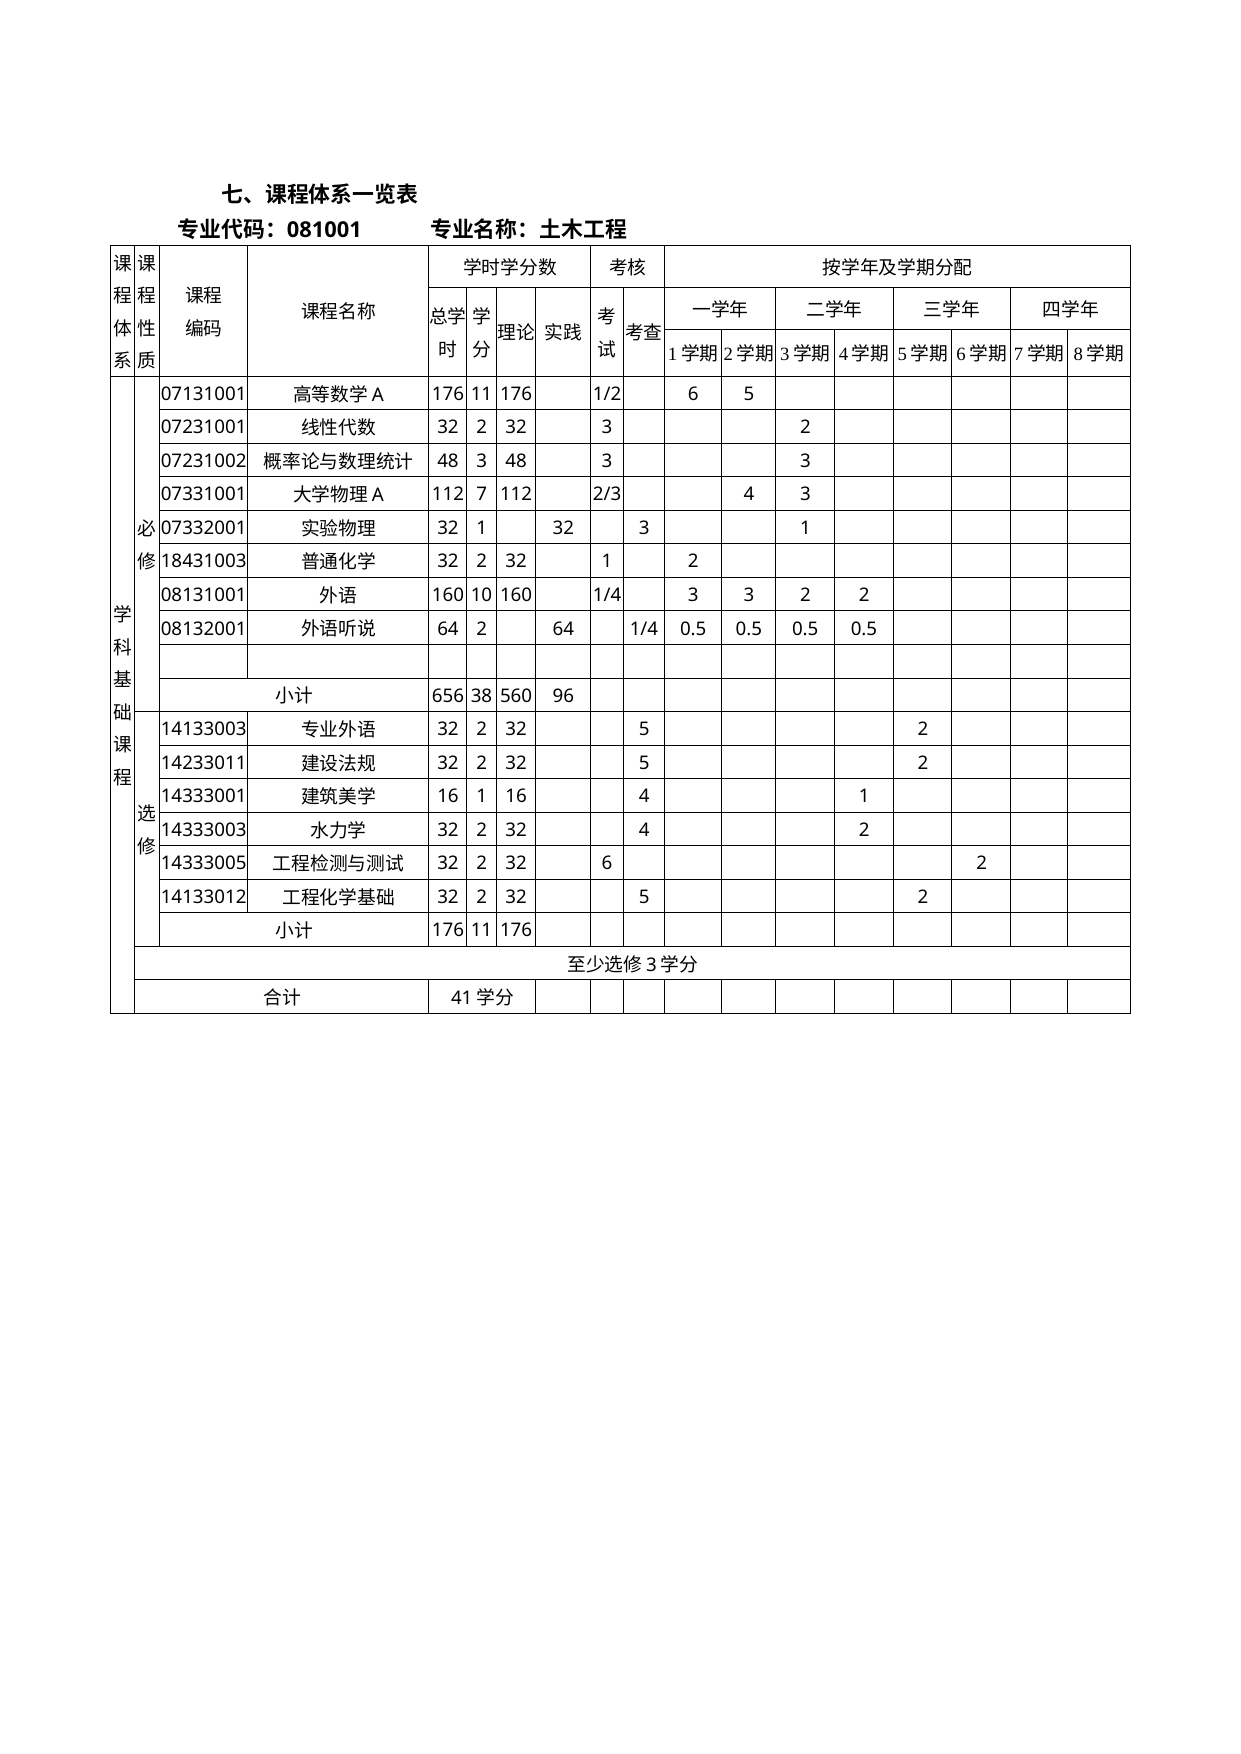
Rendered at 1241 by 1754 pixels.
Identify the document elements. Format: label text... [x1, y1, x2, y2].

table_cell [665, 444, 721, 476]
table_cell [1011, 410, 1067, 443]
table_cell 2 [665, 544, 721, 577]
table_cell [536, 980, 590, 1013]
table_cell 0.5 [776, 611, 834, 644]
table_cell [624, 410, 664, 443]
table_cell [894, 679, 951, 711]
table_cell 5 [624, 880, 664, 912]
table_cell [624, 846, 664, 879]
table_cell 线性代数 [248, 410, 428, 443]
table_cell 选修 [135, 712, 159, 946]
table_cell [1068, 477, 1130, 510]
table_cell [894, 578, 951, 610]
text 专业代码：081001 专业名称：土木工程 [177, 212, 1063, 244]
table_cell 3学期 [776, 330, 834, 376]
table_cell 11 [467, 377, 496, 409]
table_cell 3 [467, 444, 496, 476]
table_cell [536, 544, 590, 577]
table_cell [952, 746, 1010, 778]
table_cell [1068, 779, 1130, 812]
table_header 学时学分数 [429, 246, 590, 287]
table_cell [894, 611, 951, 644]
table_cell 32 [429, 410, 466, 443]
table_cell [1011, 611, 1067, 644]
table_cell [591, 913, 623, 946]
table_cell 48 [429, 444, 466, 476]
table_cell [776, 980, 834, 1013]
table_cell [835, 377, 893, 409]
table_cell 2 [952, 846, 1010, 879]
table_cell 学分 [467, 288, 496, 376]
table_cell [1011, 846, 1067, 879]
table_cell [536, 746, 590, 778]
table_cell [835, 746, 893, 778]
table_cell [1068, 746, 1130, 778]
table_cell [591, 511, 623, 543]
table_cell [536, 444, 590, 476]
table_cell 工程化学基础 [248, 880, 428, 912]
table_cell 2 [835, 578, 893, 610]
table_cell 高等数学A [248, 377, 428, 409]
table_cell 41学分 [429, 980, 535, 1013]
table_cell [952, 645, 1010, 677]
table_cell 1/4 [624, 611, 664, 644]
table_cell 6 [665, 377, 721, 409]
table_cell [776, 913, 834, 946]
table_cell 必修 [135, 377, 159, 711]
table_cell 176 [497, 377, 535, 409]
table_cell [429, 645, 466, 677]
table_cell [591, 779, 623, 812]
table_cell [624, 578, 664, 610]
table_cell [591, 679, 623, 711]
table_cell [1068, 611, 1130, 644]
table_cell [1068, 511, 1130, 543]
table_cell [1011, 511, 1067, 543]
table_cell 176 [497, 913, 535, 946]
table_cell [952, 511, 1010, 543]
table_cell [536, 712, 590, 744]
table_cell [722, 645, 775, 677]
text 七、课程体系一览表 [177, 162, 1063, 212]
table_cell 7学期 [1011, 330, 1067, 376]
table_cell [536, 813, 590, 845]
table_cell [835, 645, 893, 677]
table_cell 32 [497, 746, 535, 778]
table_cell 概率论与数理统计 [248, 444, 428, 476]
table_cell [952, 578, 1010, 610]
table_cell 112 [497, 477, 535, 510]
table_cell 2 [776, 410, 834, 443]
table_cell [1011, 880, 1067, 912]
table_cell [776, 813, 834, 845]
table_cell 小计 [160, 679, 428, 711]
table_cell 三学年 [894, 288, 1010, 329]
table_cell [835, 477, 893, 510]
table_cell [665, 980, 721, 1013]
table_cell 0.5 [835, 611, 893, 644]
table_cell [248, 645, 428, 677]
table_cell 656 [429, 679, 466, 711]
table_cell 大学物理A [248, 477, 428, 510]
table_cell [536, 846, 590, 879]
table_cell 160 [429, 578, 466, 610]
table_cell [1068, 846, 1130, 879]
table_cell 10 [467, 578, 496, 610]
table_cell [1068, 980, 1130, 1013]
table_cell 0.5 [722, 611, 775, 644]
table_cell [952, 477, 1010, 510]
table_cell 32 [429, 746, 466, 778]
table_cell [722, 679, 775, 711]
table_cell [776, 746, 834, 778]
table_cell [835, 913, 893, 946]
table_cell 4 [722, 477, 775, 510]
table_cell [1068, 444, 1130, 476]
table_cell 合计 [135, 980, 428, 1013]
table_cell [665, 410, 721, 443]
table_cell [1068, 913, 1130, 946]
table_cell [894, 813, 951, 845]
table_cell [894, 846, 951, 879]
table_header 课程体系 [111, 246, 134, 376]
table_cell 专业外语 [248, 712, 428, 744]
table_cell 实验物理 [248, 511, 428, 543]
table_cell 3 [776, 477, 834, 510]
table_cell [722, 746, 775, 778]
table_cell [1068, 410, 1130, 443]
table_cell 实践 [536, 288, 590, 376]
table_cell [835, 544, 893, 577]
table_cell [1011, 813, 1067, 845]
table_cell [722, 813, 775, 845]
table_cell 64 [429, 611, 466, 644]
table_cell 176 [429, 913, 466, 946]
table_cell [952, 377, 1010, 409]
table_cell [665, 813, 721, 845]
table_cell 1 [467, 511, 496, 543]
table_cell 4学期 [835, 330, 893, 376]
table_cell 水力学 [248, 813, 428, 845]
table_cell [835, 410, 893, 443]
table_cell [1011, 578, 1067, 610]
table_cell [894, 544, 951, 577]
table_cell 96 [536, 679, 590, 711]
table_cell [665, 712, 721, 744]
table_cell 32 [429, 544, 466, 577]
table_cell 07331001 [160, 477, 247, 510]
table_header 课程名称 [248, 246, 428, 376]
table_cell [776, 880, 834, 912]
table_cell 建设法规 [248, 746, 428, 778]
table_cell 32 [497, 544, 535, 577]
table_cell [722, 980, 775, 1013]
table_cell 8学期 [1068, 330, 1130, 376]
table_cell [894, 645, 951, 677]
table_cell 08131001 [160, 578, 247, 610]
table_cell [776, 377, 834, 409]
table_cell [1068, 712, 1130, 744]
table_cell [1068, 544, 1130, 577]
table_cell [835, 980, 893, 1013]
table_cell [624, 544, 664, 577]
table_cell [776, 779, 834, 812]
table_cell [835, 679, 893, 711]
table_cell [497, 611, 535, 644]
table_cell [1068, 645, 1130, 677]
table_cell 考查 [624, 288, 664, 376]
table_cell [1011, 645, 1067, 677]
table_cell [591, 645, 623, 677]
table_cell 2 [467, 813, 496, 845]
table_cell [894, 913, 951, 946]
table_cell 07332001 [160, 511, 247, 543]
table_cell 2 [835, 813, 893, 845]
table_cell 2 [894, 712, 951, 744]
table_cell [952, 544, 1010, 577]
table_cell 07131001 [160, 377, 247, 409]
table_cell 建筑美学 [248, 779, 428, 812]
table_cell [1068, 813, 1130, 845]
table_cell [536, 913, 590, 946]
table_cell [835, 846, 893, 879]
table_cell 2 [467, 410, 496, 443]
table_cell 外语 [248, 578, 428, 610]
table_cell [776, 712, 834, 744]
table_header 课程 编码 [160, 246, 247, 376]
table_cell 考试 [591, 288, 623, 376]
table_cell [1011, 779, 1067, 812]
table_cell [1011, 679, 1067, 711]
table_cell 18431003 [160, 544, 247, 577]
table_cell 小计 [160, 913, 428, 946]
table_cell 5 [624, 712, 664, 744]
table_cell [952, 712, 1010, 744]
table_cell 2 [467, 846, 496, 879]
table_cell 14233011 [160, 746, 247, 778]
table_cell 3 [591, 410, 623, 443]
table_cell [776, 846, 834, 879]
table_cell [665, 779, 721, 812]
table_cell [665, 477, 721, 510]
table_cell 外语听说 [248, 611, 428, 644]
table_cell 32 [497, 813, 535, 845]
table_cell [1011, 913, 1067, 946]
table_cell [776, 679, 834, 711]
table_cell [722, 410, 775, 443]
table_cell 2 [894, 880, 951, 912]
table_cell 14333001 [160, 779, 247, 812]
table_cell [952, 813, 1010, 845]
table_cell [894, 779, 951, 812]
table_cell [1011, 980, 1067, 1013]
table_cell 3 [665, 578, 721, 610]
table_cell 7 [467, 477, 496, 510]
table_cell [722, 880, 775, 912]
table_cell [722, 913, 775, 946]
table_cell 2/3 [591, 477, 623, 510]
table_cell [665, 679, 721, 711]
table_cell 176 [429, 377, 466, 409]
table_cell [624, 645, 664, 677]
table_cell 5学期 [894, 330, 951, 376]
table_cell 32 [429, 511, 466, 543]
table_cell 07231001 [160, 410, 247, 443]
table_cell 2 [467, 712, 496, 744]
table_cell [952, 913, 1010, 946]
table_cell 普通化学 [248, 544, 428, 577]
table_cell [624, 377, 664, 409]
table_cell 1学期 [665, 330, 721, 376]
table_cell [1011, 712, 1067, 744]
table_cell [536, 578, 590, 610]
table_cell 4 [624, 779, 664, 812]
table_cell [722, 444, 775, 476]
table_cell [776, 645, 834, 677]
table_cell 3 [776, 444, 834, 476]
table_cell 1 [776, 511, 834, 543]
table_cell 16 [497, 779, 535, 812]
table_cell 08132001 [160, 611, 247, 644]
table_cell 学科基础课程 [111, 377, 134, 1013]
table_cell 一学年 [665, 288, 775, 329]
table_cell 14333003 [160, 813, 247, 845]
table_cell [160, 645, 247, 677]
table_cell [536, 779, 590, 812]
table_cell [722, 712, 775, 744]
table_cell 14133012 [160, 880, 247, 912]
table_cell [591, 712, 623, 744]
table_cell [894, 444, 951, 476]
table_cell [894, 511, 951, 543]
table_cell [536, 645, 590, 677]
table_cell 32 [497, 712, 535, 744]
table_cell [624, 913, 664, 946]
table_cell [952, 880, 1010, 912]
table_cell 1/2 [591, 377, 623, 409]
table_header 课程性质 [135, 246, 159, 376]
table_cell [624, 980, 664, 1013]
table_cell [624, 444, 664, 476]
table_cell [665, 846, 721, 879]
table_cell 1 [591, 544, 623, 577]
table_cell [665, 511, 721, 543]
table_cell 14133003 [160, 712, 247, 744]
table_cell 2 [467, 611, 496, 644]
table_cell [894, 377, 951, 409]
table_cell [536, 477, 590, 510]
table_cell [665, 880, 721, 912]
table_cell [1011, 377, 1067, 409]
table_cell 07231002 [160, 444, 247, 476]
table_cell 3 [624, 511, 664, 543]
table_cell [835, 712, 893, 744]
table_cell [624, 477, 664, 510]
table_cell [1068, 880, 1130, 912]
table_cell 3 [722, 578, 775, 610]
table_cell [591, 980, 623, 1013]
table_cell 2 [467, 746, 496, 778]
table_cell [536, 377, 590, 409]
table_cell 32 [429, 880, 466, 912]
table_cell 理论 [497, 288, 535, 376]
table_header 考核 [591, 246, 664, 287]
table_cell [894, 410, 951, 443]
table_cell [835, 880, 893, 912]
table_cell [952, 444, 1010, 476]
table_cell [1068, 377, 1130, 409]
table_cell 3 [591, 444, 623, 476]
table_cell [1011, 544, 1067, 577]
table_cell 1/4 [591, 578, 623, 610]
table_cell [1011, 746, 1067, 778]
table_cell [952, 779, 1010, 812]
table_cell 112 [429, 477, 466, 510]
table_cell [1011, 444, 1067, 476]
table_cell [1011, 477, 1067, 510]
table_cell [665, 913, 721, 946]
table_cell 0.5 [665, 611, 721, 644]
table_cell 四学年 [1011, 288, 1130, 329]
table_cell [952, 980, 1010, 1013]
table_cell [835, 444, 893, 476]
table_cell [536, 880, 590, 912]
table_cell 64 [536, 611, 590, 644]
table_cell [591, 611, 623, 644]
table_cell [894, 477, 951, 510]
table_cell 11 [467, 913, 496, 946]
table_cell 38 [467, 679, 496, 711]
table_cell 32 [429, 813, 466, 845]
table_cell 二学年 [776, 288, 893, 329]
table_cell [624, 679, 664, 711]
table_cell [1068, 578, 1130, 610]
table_cell [1068, 679, 1130, 711]
table_cell 4 [624, 813, 664, 845]
table_cell 32 [429, 712, 466, 744]
table_cell 2 [894, 746, 951, 778]
table_cell 2 [776, 578, 834, 610]
table_cell [591, 746, 623, 778]
table_cell [835, 511, 893, 543]
table_cell [722, 544, 775, 577]
table_cell 32 [536, 511, 590, 543]
table_cell 1 [835, 779, 893, 812]
table_cell [536, 410, 590, 443]
table_cell 1 [467, 779, 496, 812]
table_cell [497, 645, 535, 677]
table_cell 至少选修3学分 [135, 947, 1130, 979]
table_cell [776, 544, 834, 577]
table_cell 32 [497, 846, 535, 879]
table_cell 2 [467, 880, 496, 912]
table_cell [722, 511, 775, 543]
table_cell 32 [497, 880, 535, 912]
table_header 按学年及学期分配 [665, 246, 1130, 287]
table_cell [722, 779, 775, 812]
table_cell 6学期 [952, 330, 1010, 376]
table_cell 48 [497, 444, 535, 476]
table_cell 160 [497, 578, 535, 610]
table_cell 2 [467, 544, 496, 577]
table_cell 6 [591, 846, 623, 879]
table_cell 16 [429, 779, 466, 812]
table_cell [952, 410, 1010, 443]
table_cell 总学时 [429, 288, 466, 376]
table_cell 工程检测与测试 [248, 846, 428, 879]
table_cell 560 [497, 679, 535, 711]
table_cell [952, 611, 1010, 644]
table_cell [894, 980, 951, 1013]
table_cell [467, 645, 496, 677]
table_cell 5 [722, 377, 775, 409]
table_cell [665, 645, 721, 677]
table_cell 32 [429, 846, 466, 879]
table_cell [497, 511, 535, 543]
table_cell [952, 679, 1010, 711]
table_cell 32 [497, 410, 535, 443]
table_cell [591, 880, 623, 912]
table_cell [591, 813, 623, 845]
table_cell 2学期 [722, 330, 775, 376]
table_cell 5 [624, 746, 664, 778]
table_cell 14333005 [160, 846, 247, 879]
table_cell [722, 846, 775, 879]
table_cell [665, 746, 721, 778]
